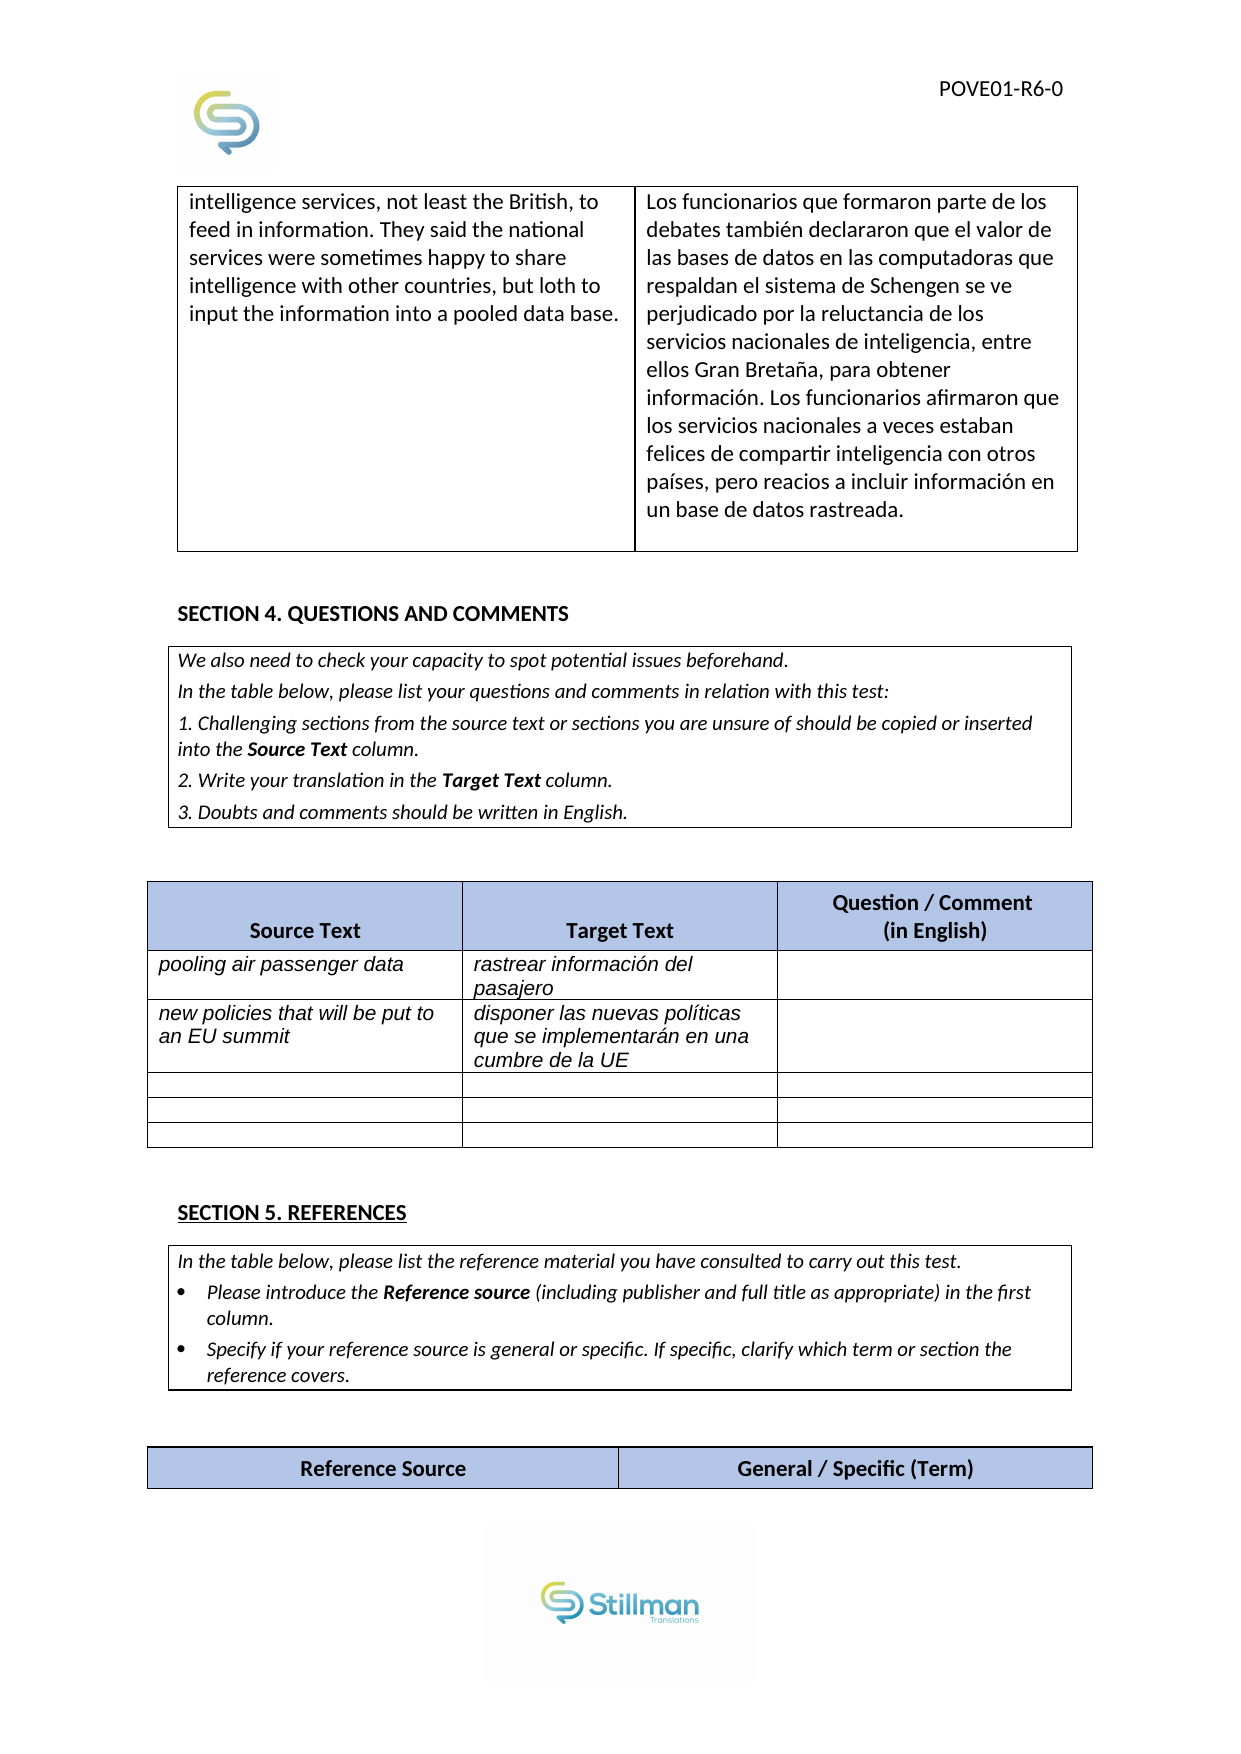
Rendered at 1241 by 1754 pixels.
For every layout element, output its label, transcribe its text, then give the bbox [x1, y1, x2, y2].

table_cell rastrear información del pasajero [463, 951, 777, 999]
table_cell [463, 1098, 777, 1122]
list 1. Challenging sections from the source text or sections you are unsure of should be copied or inserted into the Source Text column. [169, 709, 1071, 761]
table_header Reference Source [148, 1448, 618, 1488]
table_cell [148, 1098, 462, 1122]
table_header Question / Comment (in English) [778, 882, 1092, 950]
table_cell [778, 1098, 1092, 1122]
text In the table below, please list your questions and comments in relation with this test: [169, 678, 1071, 704]
text In the table below, please list the reference material you have consulted to carry out this test. [169, 1246, 1071, 1273]
table_cell [778, 1123, 1092, 1147]
table_cell [148, 1123, 462, 1147]
text SECTION 5. REFERENCES [177, 1198, 1063, 1226]
table_cell [463, 1073, 777, 1097]
table_cell disponer las nuevas políticas que se implementarán en una cumbre de la UE [463, 1000, 777, 1072]
table_cell [148, 1073, 462, 1097]
table_cell [778, 951, 1092, 999]
table_cell [463, 1123, 777, 1147]
table_cell pooling air passenger data [148, 951, 462, 999]
table_header Target Text [463, 882, 777, 950]
table_cell [778, 1073, 1092, 1097]
text SECTION 4. QUESTIONS AND COMMENTS [177, 599, 1063, 627]
table_cell new policies that will be put to an EU summit [148, 1000, 462, 1072]
table_header General / Specific (Term) [619, 1448, 1092, 1488]
list 2. Write your translation in the Target Text column. [169, 766, 1071, 793]
picture [177, 73, 276, 172]
text Please introduce the Reference source (including publisher and full title as appropriate) in the first column. [169, 1276, 1071, 1330]
picture [483, 1527, 757, 1681]
text We also need to check your capacity to spot potential issues beforehand. [169, 647, 1071, 672]
table_header Source Text [148, 882, 462, 950]
text Specify if your reference source is general or specific. If specific, clarify which term or section the reference covers. [169, 1333, 1071, 1389]
list 3. Doubts and comments should be written in English. [169, 798, 1071, 827]
table_cell [778, 1000, 1092, 1072]
